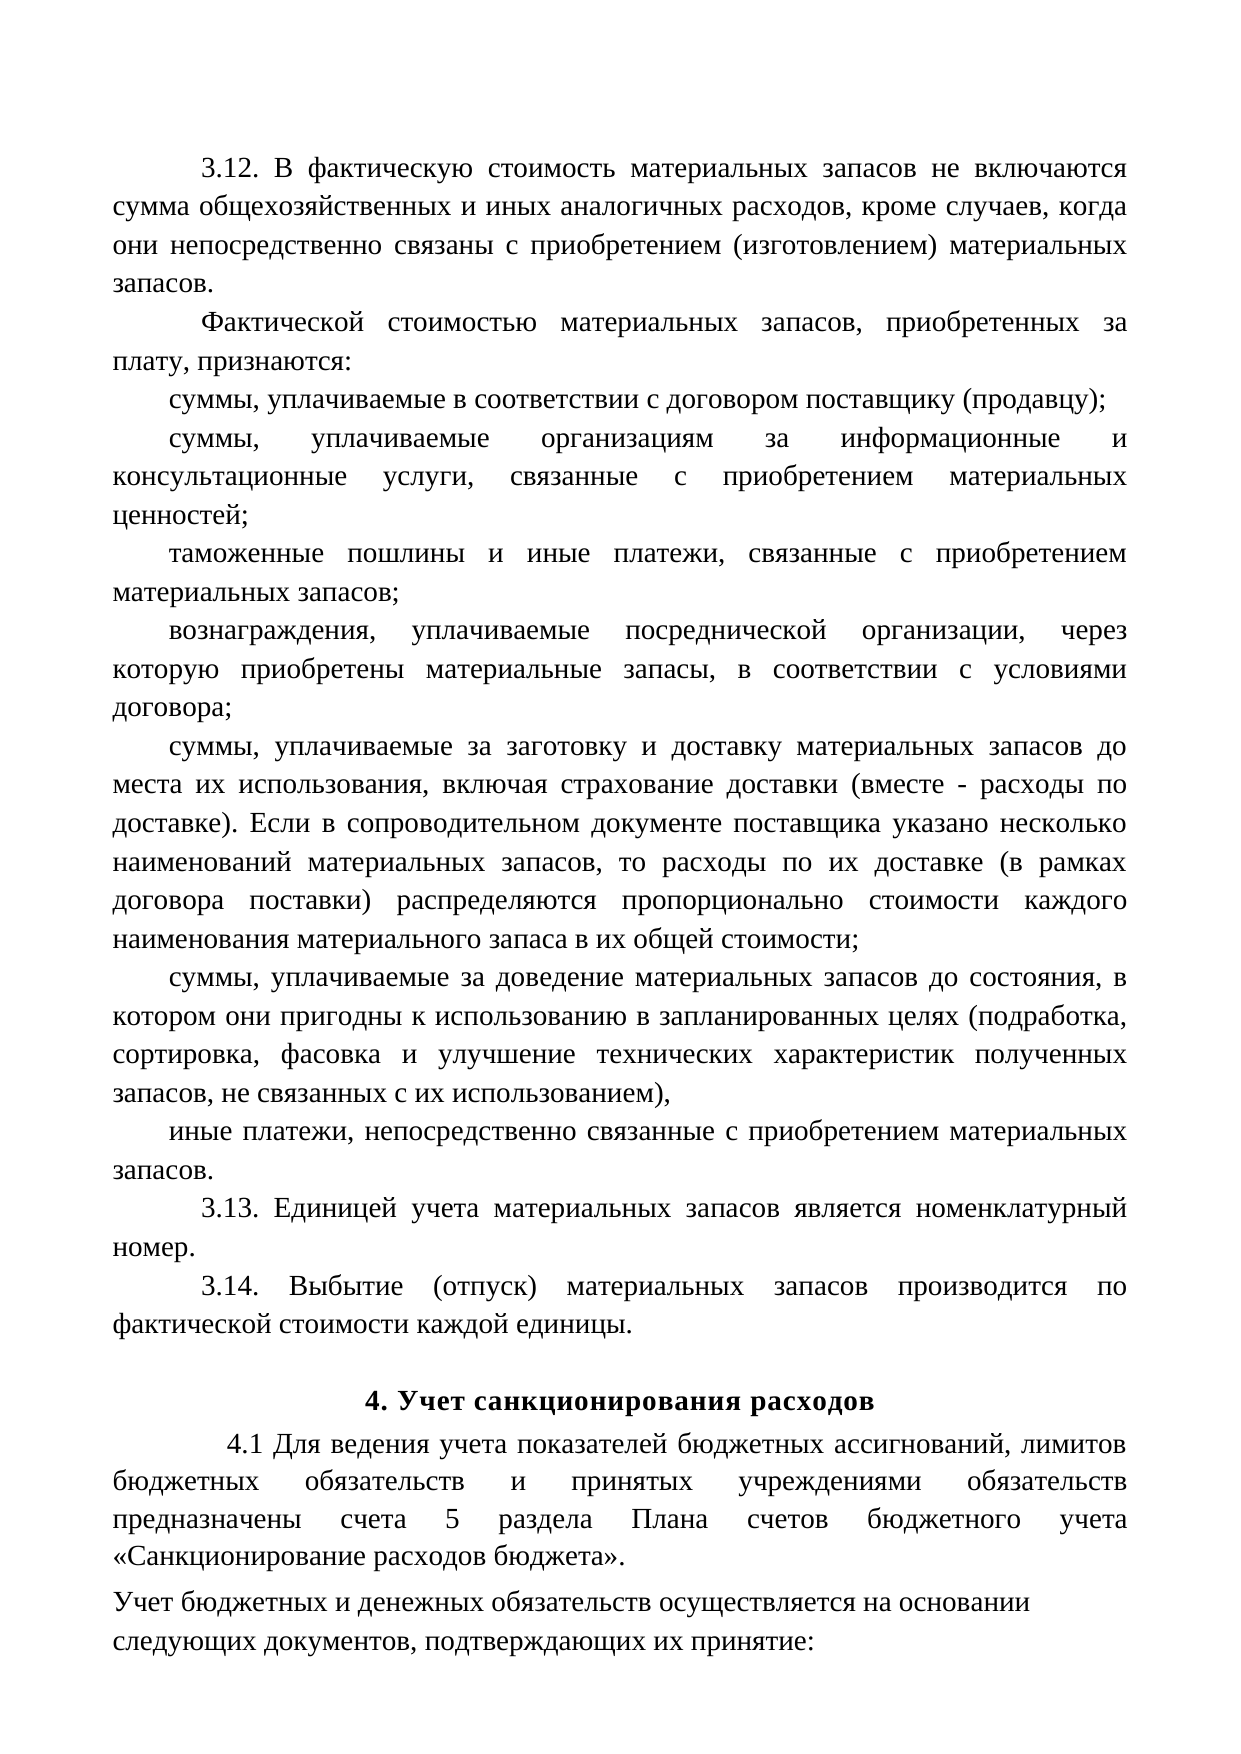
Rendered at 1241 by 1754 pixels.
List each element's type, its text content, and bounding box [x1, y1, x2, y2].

text 4. Учет санкционирования расходов [112, 1383, 1128, 1417]
text 3.12. В фактическую стоимость материальных запасов не включаются сумма общехозяйственных и иных аналогичных расходов, кроме случаев, когда они непосредственно связаны с приобретением (изготовлением) материальных запасов. [112, 150, 1128, 299]
text суммы, уплачиваемые в соответствии с договором поставщику (продавцу); [112, 381, 1128, 415]
text Фактической стоимостью материальных запасов, приобретенных за плату, признаются: [112, 304, 1128, 376]
text вознаграждения, уплачиваемые посреднической организации, через которую приобретены материальные запасы, в соответствии с условиями договора; [112, 612, 1128, 723]
text 4.1 Для ведения учета показателей бюджетных ассигнований, лимитов бюджетных обязательств и принятых учреждениями обязательств предназначены счета 5 раздела Плана счетов бюджетного учета «Санкционирование расходов бюджета». [112, 1422, 1128, 1572]
text 3.13. Единицей учета материальных запасов является номенклатурный номер. [112, 1191, 1128, 1263]
text суммы, уплачиваемые организациям за информационные и консультационные услуги, связанные с приобретением материальных ценностей; [112, 420, 1128, 530]
text суммы, уплачиваемые за доведение материальных запасов до состояния, в котором они пригодны к использованию в запланированных целях (подработка, сортировка, фасовка и улучшение технических характеристик полученных запасов, не связанных с их использованием), [112, 959, 1128, 1108]
text иные платежи, непосредственно связанные с приобретением материальных запасов. [112, 1113, 1128, 1186]
text Учет бюджетных и денежных обязательств осуществляется на основании следующих документов, подтверждающих их принятие: [112, 1584, 1128, 1656]
text таможенные пошлины и иные платежи, связанные с приобретением материальных запасов; [112, 535, 1128, 607]
text 3.14. Выбытие (отпуск) материальных запасов производится по фактической стоимости каждой единицы. [112, 1268, 1128, 1340]
text суммы, уплачиваемые за заготовку и доставку материальных запасов до места их использования, включая страхование доставки (вместе - расходы по доставке). Если в сопроводительном документе поставщика указано несколько наименований материальных запасов, то расходы по их доставке (в рамках договора поставки) распределяются пропорционально стоимости каждого наименования материального запаса в их общей стоимости; [112, 728, 1128, 954]
